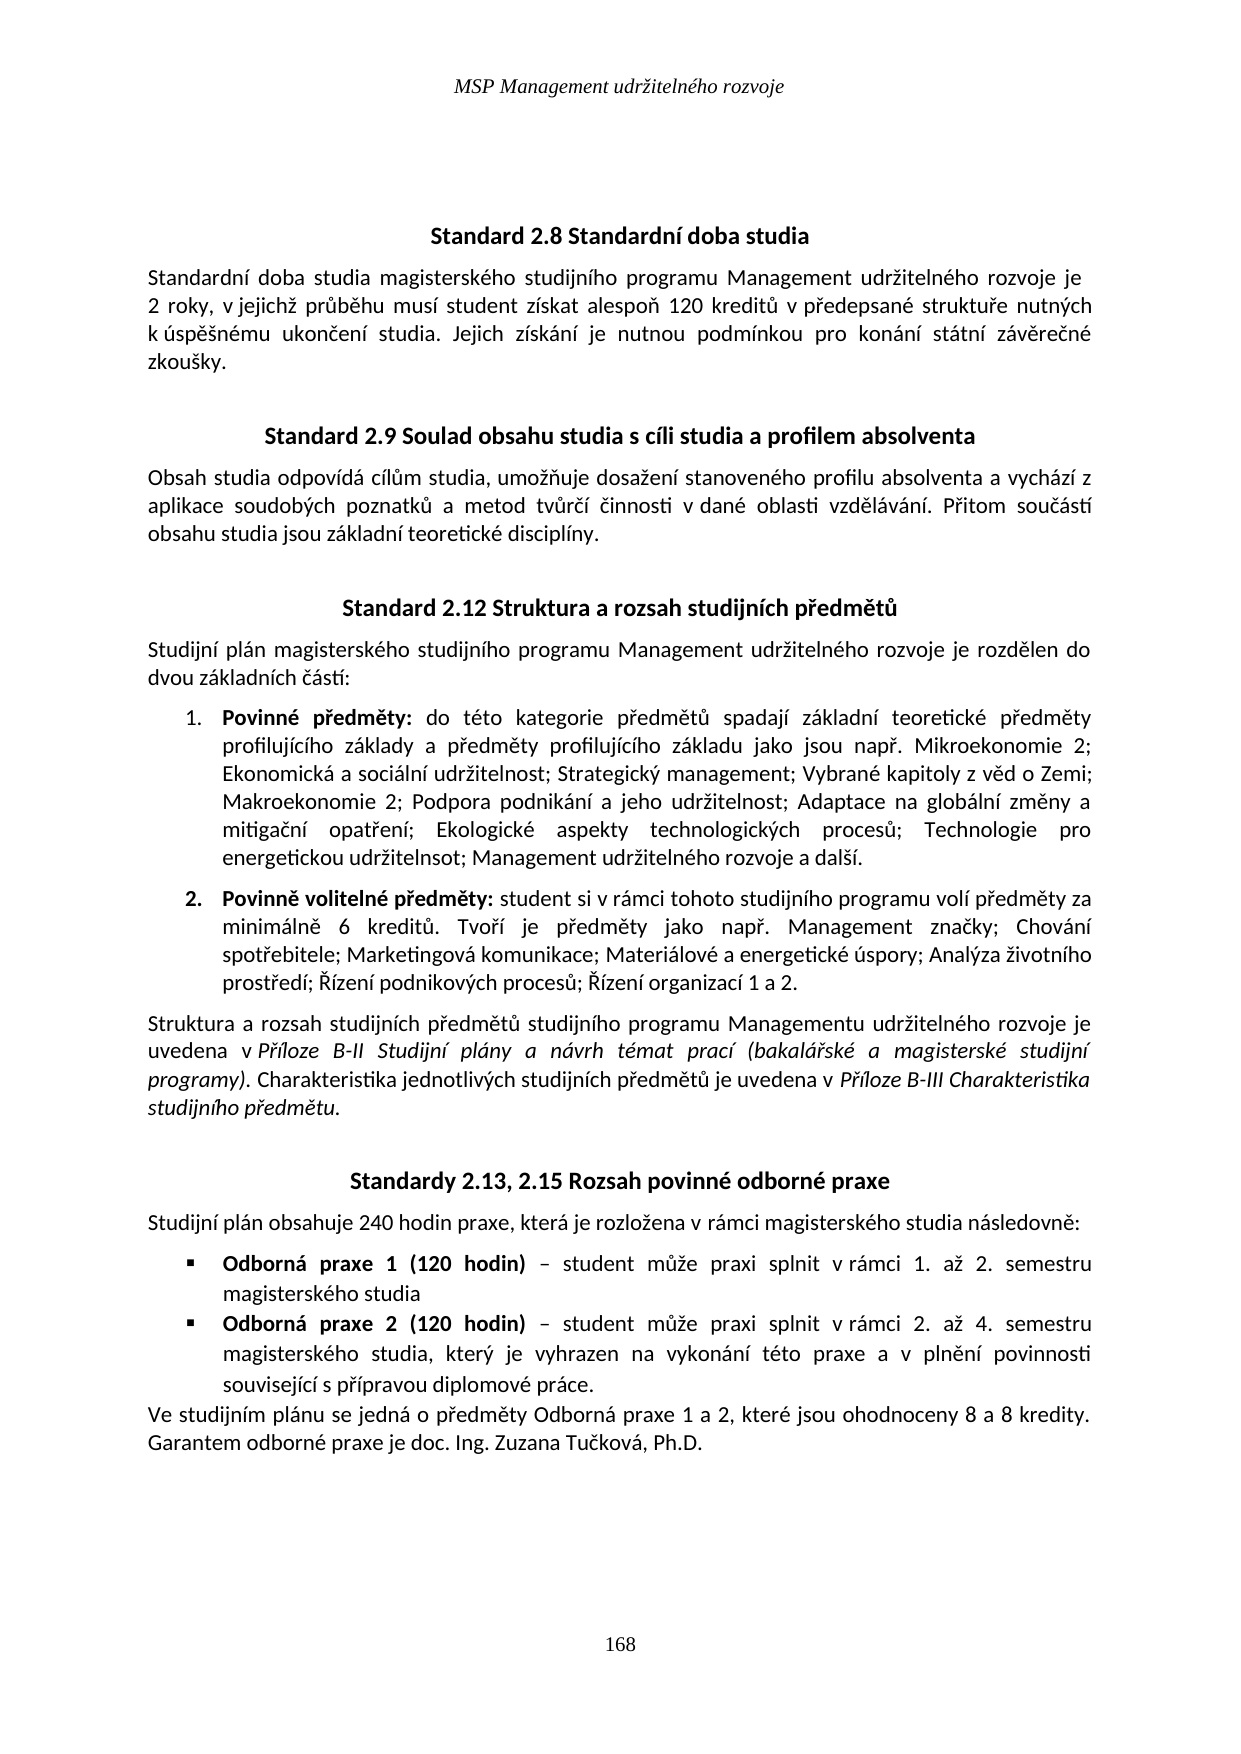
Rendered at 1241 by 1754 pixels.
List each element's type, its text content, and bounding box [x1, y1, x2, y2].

text Studijní plán magisterského studijního programu Management udržitelného rozvoje je rozdělen do dvou základních částí: [148, 635, 1093, 691]
list Povinné předměty: do této kategorie předmětů spadají základní teoretické předměty profilujícího základy a předměty profilujícího základu jako jsou např. Mikroekonomie 2; Ekonomická a sociální udržitelnost; Strategický management; Vybrané kapitoly z věd o Zemi; Makroekonomie 2; Podpora podnikání a jeho udržitelnost; Adaptace na globální změny a mitigační opatření; Ekologické aspekty technologických procesů; Technologie pro energetickou udržitelnsot; Management udržitelného rozvoje a další. [185, 703, 1093, 872]
text Struktura a rozsah studijních předmětů studijního programu Managementu udržitelného rozvoje je uvedena v Příloze B-II Studijní plány a návrh témat prací (bakalářské a magisterské studijní programy). Charakteristika jednotlivých studijních předmětů je uvedena v Příloze B-III Charakteristika studijního předmětu. [148, 1009, 1093, 1121]
text Studijní plán obsahuje 240 hodin praxe, která je rozložena v rámci magisterského studia následovně: [148, 1208, 1093, 1236]
text Ve studijním plánu se jedná o předměty Odborná praxe 1 a 2, které jsou ohodnoceny 8 a 8 kredity. Garantem odborné praxe je doc. Ing. Zuzana Tučková, Ph.D. [148, 1400, 1093, 1456]
text Obsah studia odpovídá cílům studia, umožňuje dosažení stanoveného profilu absolventa a vychází z aplikace soudobých poznatků a metod tvůrčí činnosti v dané oblasti vzdělávání. Přitom součástí obsahu studia jsou základní teoretické disciplíny. [148, 463, 1093, 547]
text Standardní doba studia magisterského studijního programu Management udržitelného rozvoje je 2 roky, v jejichž průběhu musí student získat alespoň 120 kreditů v předepsané struktuře nutných k úspěšnému ukončení studia. Jejich získání je nutnou podmínkou pro konání státní závěrečné zkoušky. [148, 263, 1093, 375]
list Odborná praxe 2 (120 hodin) – student může praxi splnit v rámci 2. až 4. semestru magisterského studia, který je vyhrazen na vykonání této praxe a v plnění povinnosti související s přípravou diplomové práce. [185, 1309, 1093, 1398]
text Standard 2.12 Struktura a rozsah studijních předmětů [148, 592, 1093, 622]
list Povinně volitelné předměty: student si v rámci tohoto studijního programu volí předměty za minimálně 6 kreditů. Tvoří je předměty jako např. Management značky; Chování spotřebitele; Marketingová komunikace; Materiálové a energetické úspory; Analýza životního prostředí; Řízení podnikových procesů; Řízení organizací 1 a 2. [185, 884, 1093, 996]
text Standardy 2.13, 2.15 Rozsah povinné odborné praxe [148, 1165, 1093, 1196]
list Odborná praxe 1 (120 hodin) – student může praxi splnit v rámci 1. až 2. semestru magisterského studia [185, 1249, 1093, 1307]
text Standard 2.8 Standardní doba studia [148, 220, 1093, 251]
text Standard 2.9 Soulad obsahu studia s cíli studia a profilem absolventa [148, 420, 1093, 451]
